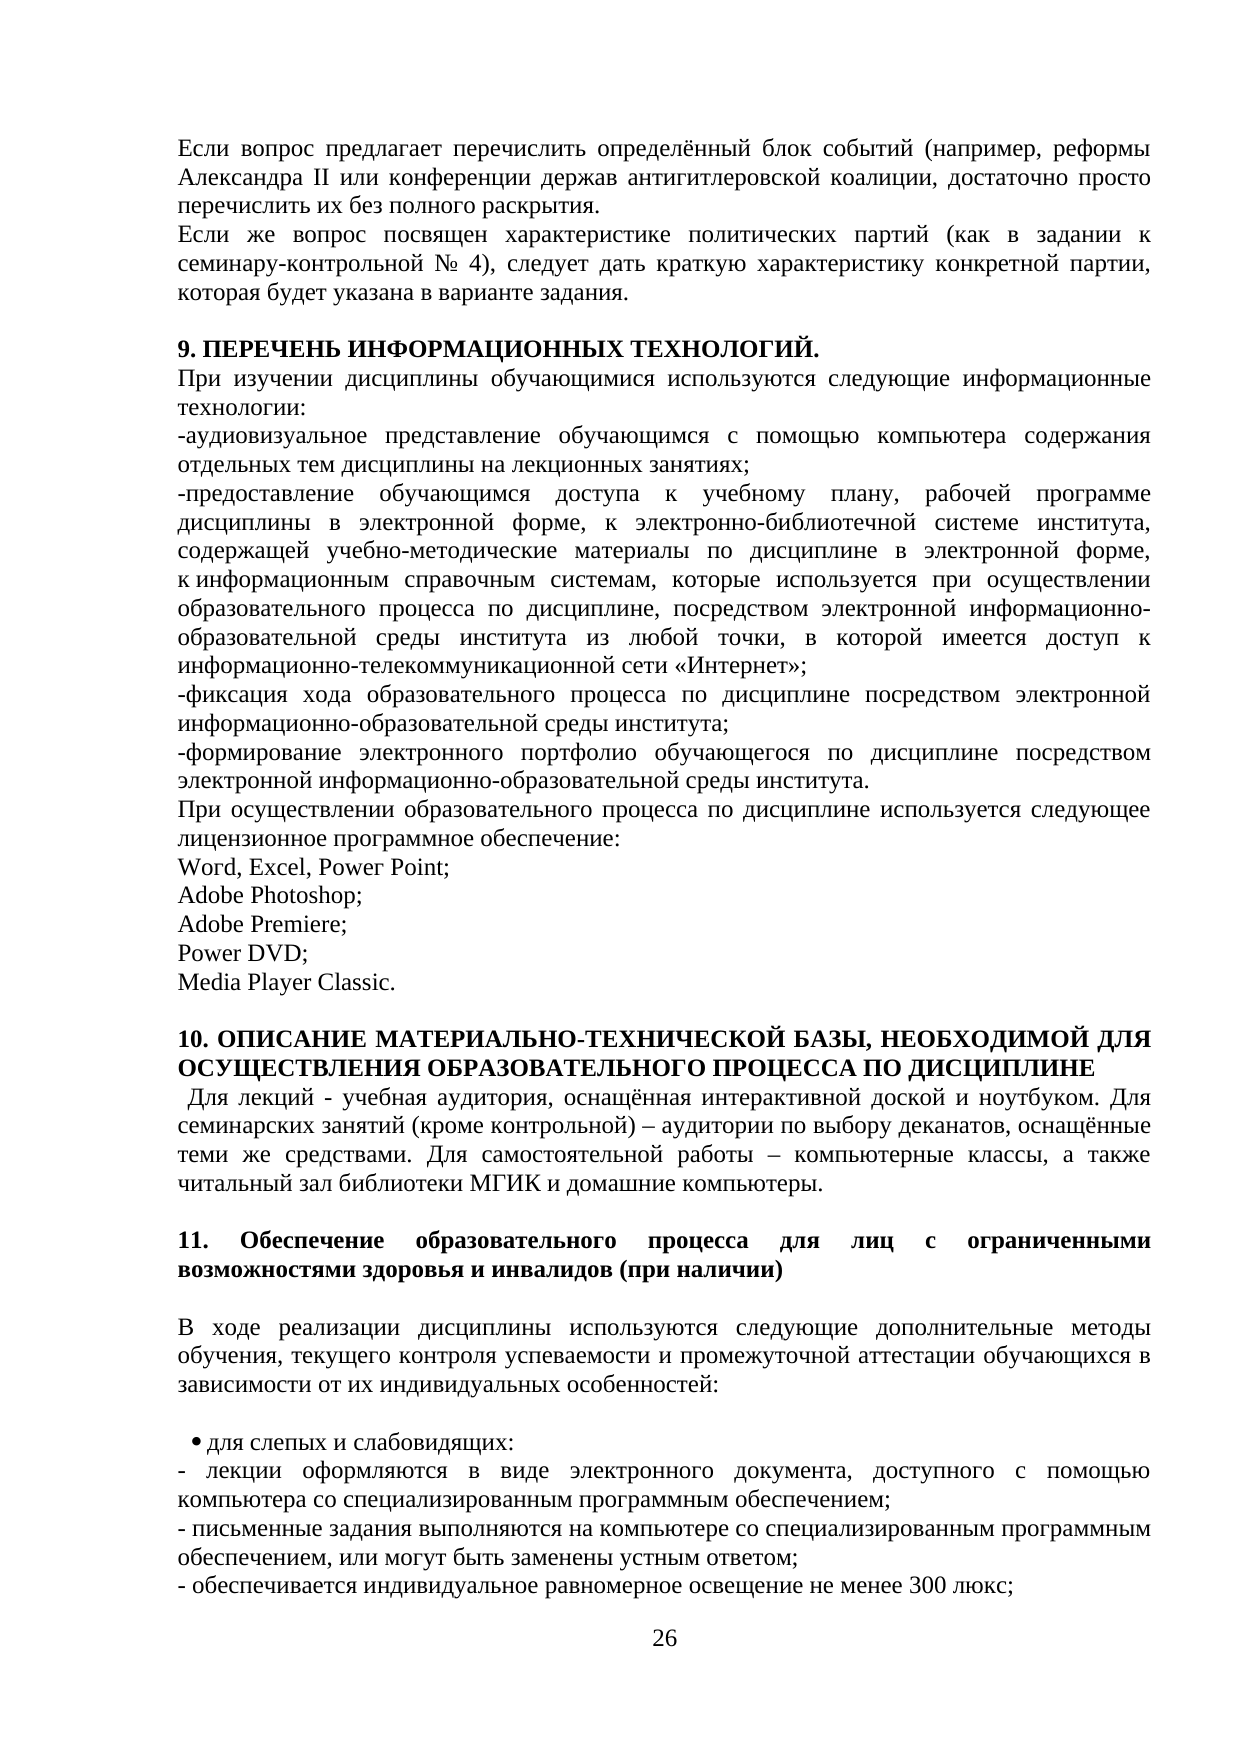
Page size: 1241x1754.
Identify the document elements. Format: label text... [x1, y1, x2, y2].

text -предоставление обучающимся доступа к учебному плану, рабочей программе дисциплины в электронной форме, к электронно-библиотечной системе института, содержащей учебно-методические материалы по дисциплине в электронной форме, к информационным справочным системам, которые используется при осуществлении образовательного процесса по дисциплине, посредством электронной информационно-образовательной среды института из любой точки, в которой имеется доступ к информационно-телекоммуникационной сети «Интернет»; [177, 478, 1152, 679]
list для слепых и слабовидящих: [192, 1427, 1152, 1455]
text Wогd, Ехсеl, Powег Роint; [177, 852, 1152, 880]
text - письменные задания выполняются на компьютере со специализированным программным обеспечением, или могут быть заменены устным ответом; [177, 1513, 1152, 1570]
text Adobe Photoshop; [177, 880, 1152, 909]
text - лекции оформляются в виде электронного документа, доступного с помощью компьютера со специализированным программным обеспечением; [177, 1455, 1152, 1513]
text Если вопрос предлагает перечислить определённый блок событий (например, реформы Александра II или конференции держав антигитлеровской коалиции, достаточно просто перечислить их без полного раскрытия. [177, 133, 1152, 219]
text Если же вопрос посвящен характеристике политических партий (как в задании к семинару-контрольной № 4), следует дать краткую характеристику конкретной партии, которая будет указана в варианте задания. [177, 219, 1152, 305]
text -фиксация хода образовательного процесса по дисциплине посредством электронной информационно-образовательной среды института; [177, 679, 1152, 737]
text При изучении дисциплины обучающимися используются следующие информационные технологии: [177, 363, 1152, 420]
text В ходе реализации дисциплины используются следующие дополнительные методы обучения, текущего контроля успеваемости и промежуточной аттестации обучающихся в зависимости от их индивидуальных особенностей: [177, 1312, 1152, 1398]
text - обеспечивается индивидуальное равномерное освещение не менее 300 люкс; [177, 1570, 1152, 1599]
text Для лекций - учебная аудитория, оснащённая интерактивной доской и ноутбуком. Для семинарских занятий (кроме контрольной) – аудитории по выбору деканатов, оснащённые теми же средствами. Для самостоятельной работы – компьютерные классы, а также читальный зал библиотеки МГИК и домашние компьютеры. [177, 1082, 1152, 1197]
text Media Player Classic. [177, 967, 1152, 995]
text 9. ПЕРЕЧЕНЬ ИНФОРМАЦИОННЫХ ТЕХНОЛОГИЙ. [177, 334, 1152, 363]
text Power DVD; [177, 938, 1152, 967]
text 10. ОПИСАНИЕ МАТЕРИАЛЬНО-ТЕХНИЧЕСКОЙ БАЗЫ, НЕОБХОДИМОЙ ДЛЯ ОСУЩЕСТВЛЕНИЯ ОБРАЗОВАТЕЛЬНОГО ПРОЦЕССА ПО ДИСЦИПЛИНЕ [177, 1024, 1152, 1082]
text 11. Обеспечение образовательного процесса для лиц с ограниченными возможностями здоровья и инвалидов (при наличии) [177, 1225, 1152, 1283]
text -формирование электронного портфолио обучающегося по дисциплине посредством электронной информационно-образовательной среды института. [177, 737, 1152, 794]
text При осуществлении образовательного процесса по дисциплине используется следующее лицензионное программное обеспечение: [177, 794, 1152, 852]
text Adobe Premiere; [177, 909, 1152, 938]
text -аудиовизуальное представление обучающимся с помощью компьютера содержания отдельных тем дисциплины на лекционных занятиях; [177, 420, 1152, 478]
